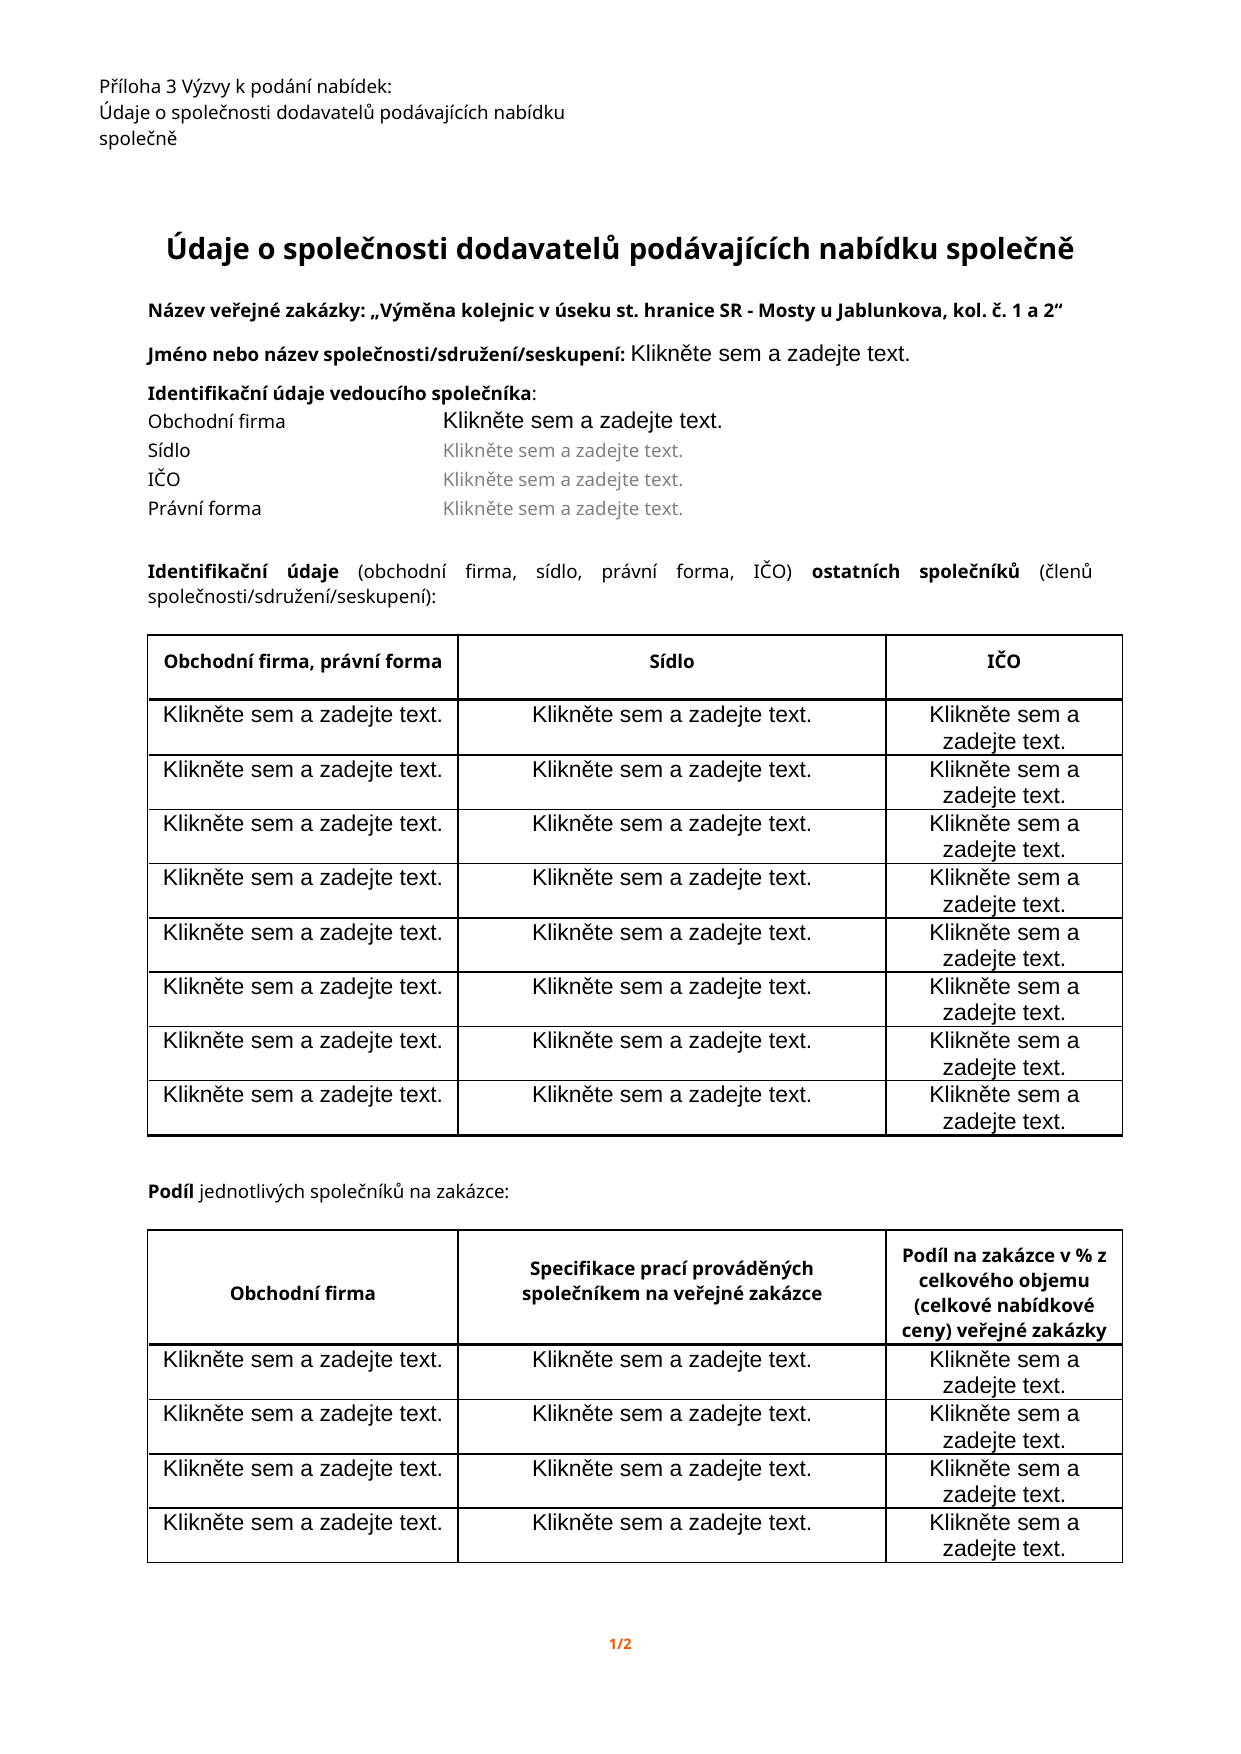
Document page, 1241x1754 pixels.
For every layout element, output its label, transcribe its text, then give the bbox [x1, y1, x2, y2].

table_header Sídlo [459, 636, 885, 698]
table_header Podíl na zakázce v % z celkového objemu (celkové nabídkové ceny) veřejné zakázky [887, 1231, 1122, 1343]
text Obchodní firma [148, 405, 1093, 434]
text Sídlo [148, 434, 1093, 463]
text Podíl jednotlivých společníků na zakázce: [148, 1179, 1093, 1229]
table_header Obchodní firma [148, 1231, 457, 1343]
title Údaje o společnosti dodavatelů podávajících nabídku společně [148, 228, 1093, 268]
table_header IČO [887, 636, 1122, 698]
text Jméno nebo název společnosti/sdružení/seskupení: [148, 336, 1093, 367]
text Název veřejné zakázky: „Výměna kolejnic v úseku st. hranice SR - Mosty u Jablunkova, kol. č. 1 a 2“ [148, 293, 1093, 324]
text Právní forma [148, 492, 1093, 521]
text Identifikační údaje vedoucího společníka: [148, 380, 1093, 405]
table_header Obchodní firma, právní forma [148, 636, 457, 698]
text IČO [148, 463, 1093, 492]
text Identifikační údaje (obchodní firma, sídlo, právní forma, IČO) ostatních společníků (členů společnosti/sdružení/seskupení): [148, 559, 1093, 609]
table_header Specifikace prací prováděných společníkem na veřejné zakázce [459, 1231, 885, 1343]
